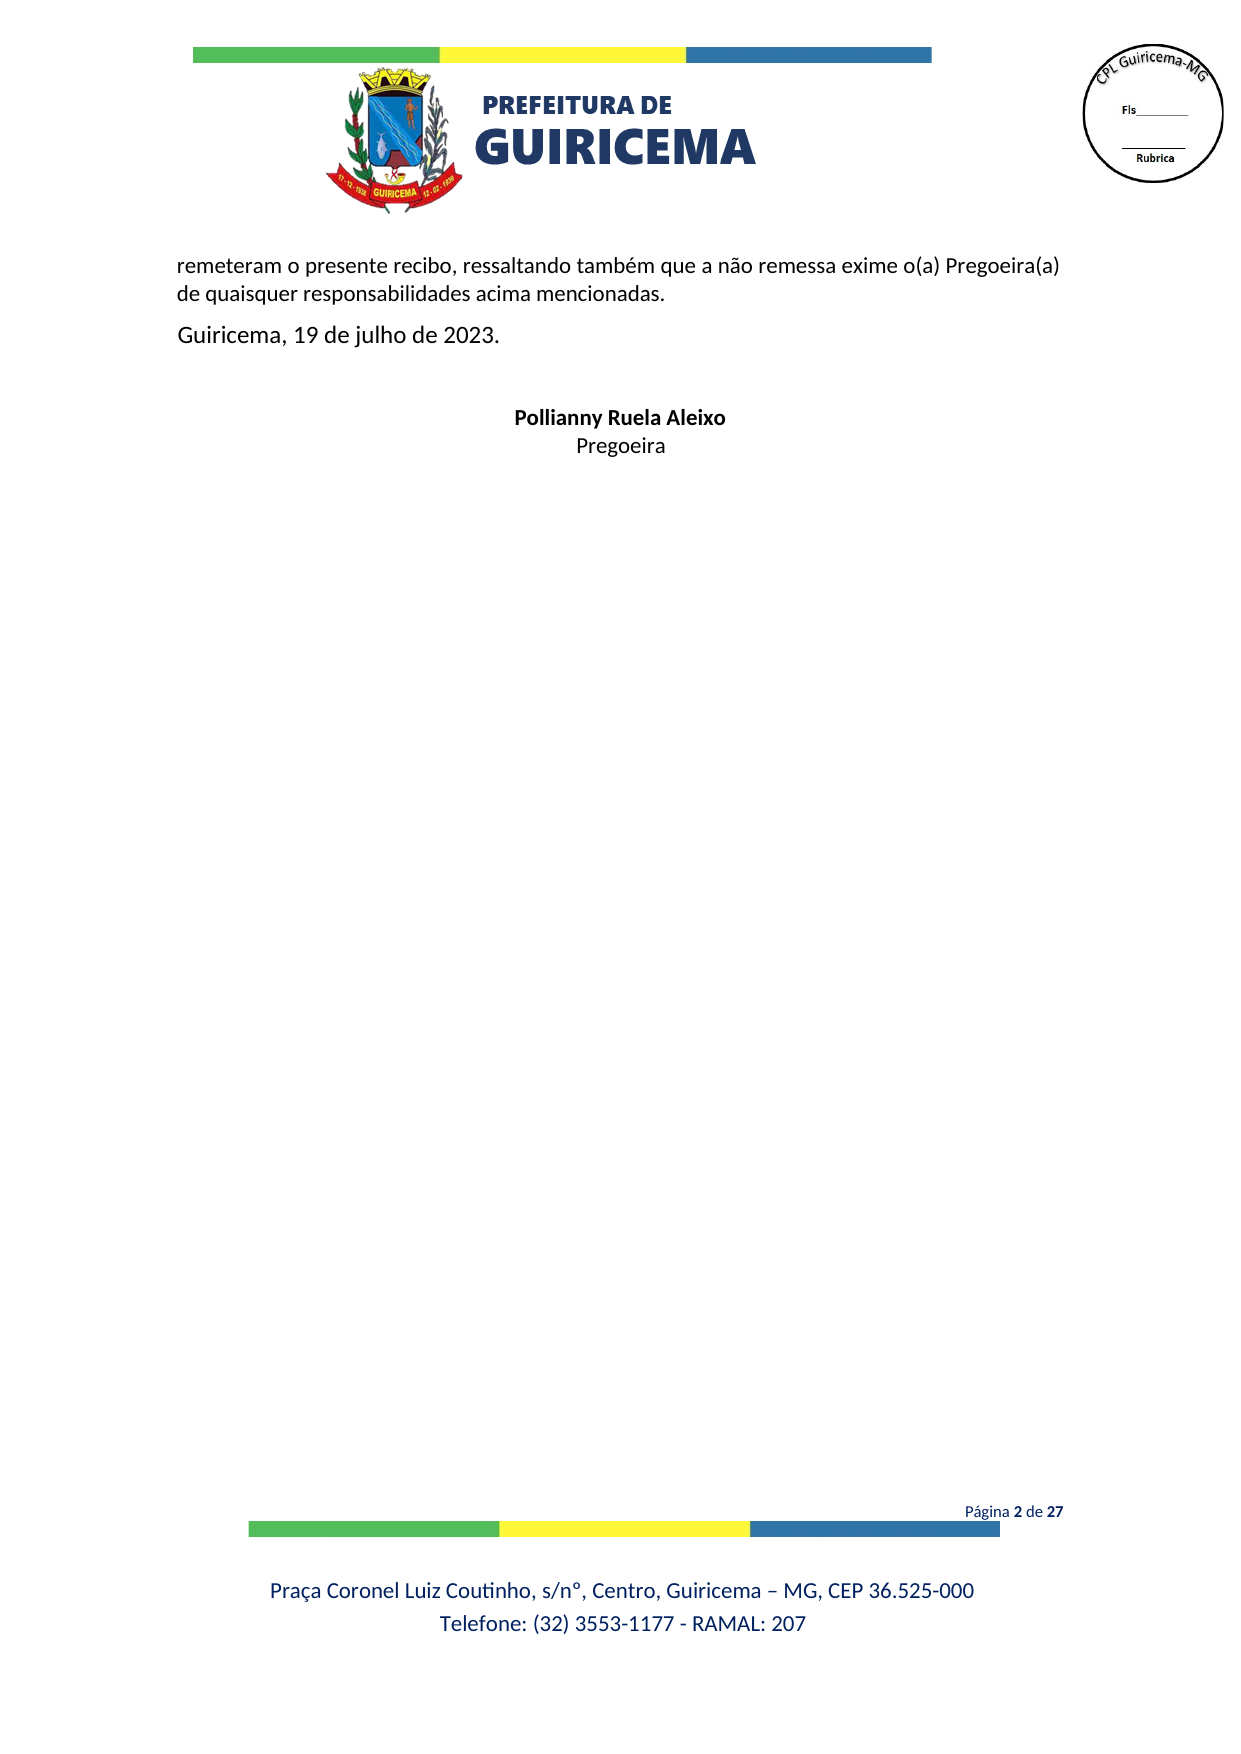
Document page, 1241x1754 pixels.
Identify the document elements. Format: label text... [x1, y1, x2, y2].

text Pollianny Ruela Aleixo Pregoeira [177, 403, 1063, 459]
text Guiricema, 19 de julho de 2023. [177, 319, 1063, 350]
picture [248, 1521, 1000, 1537]
picture [1082, 44, 1224, 183]
